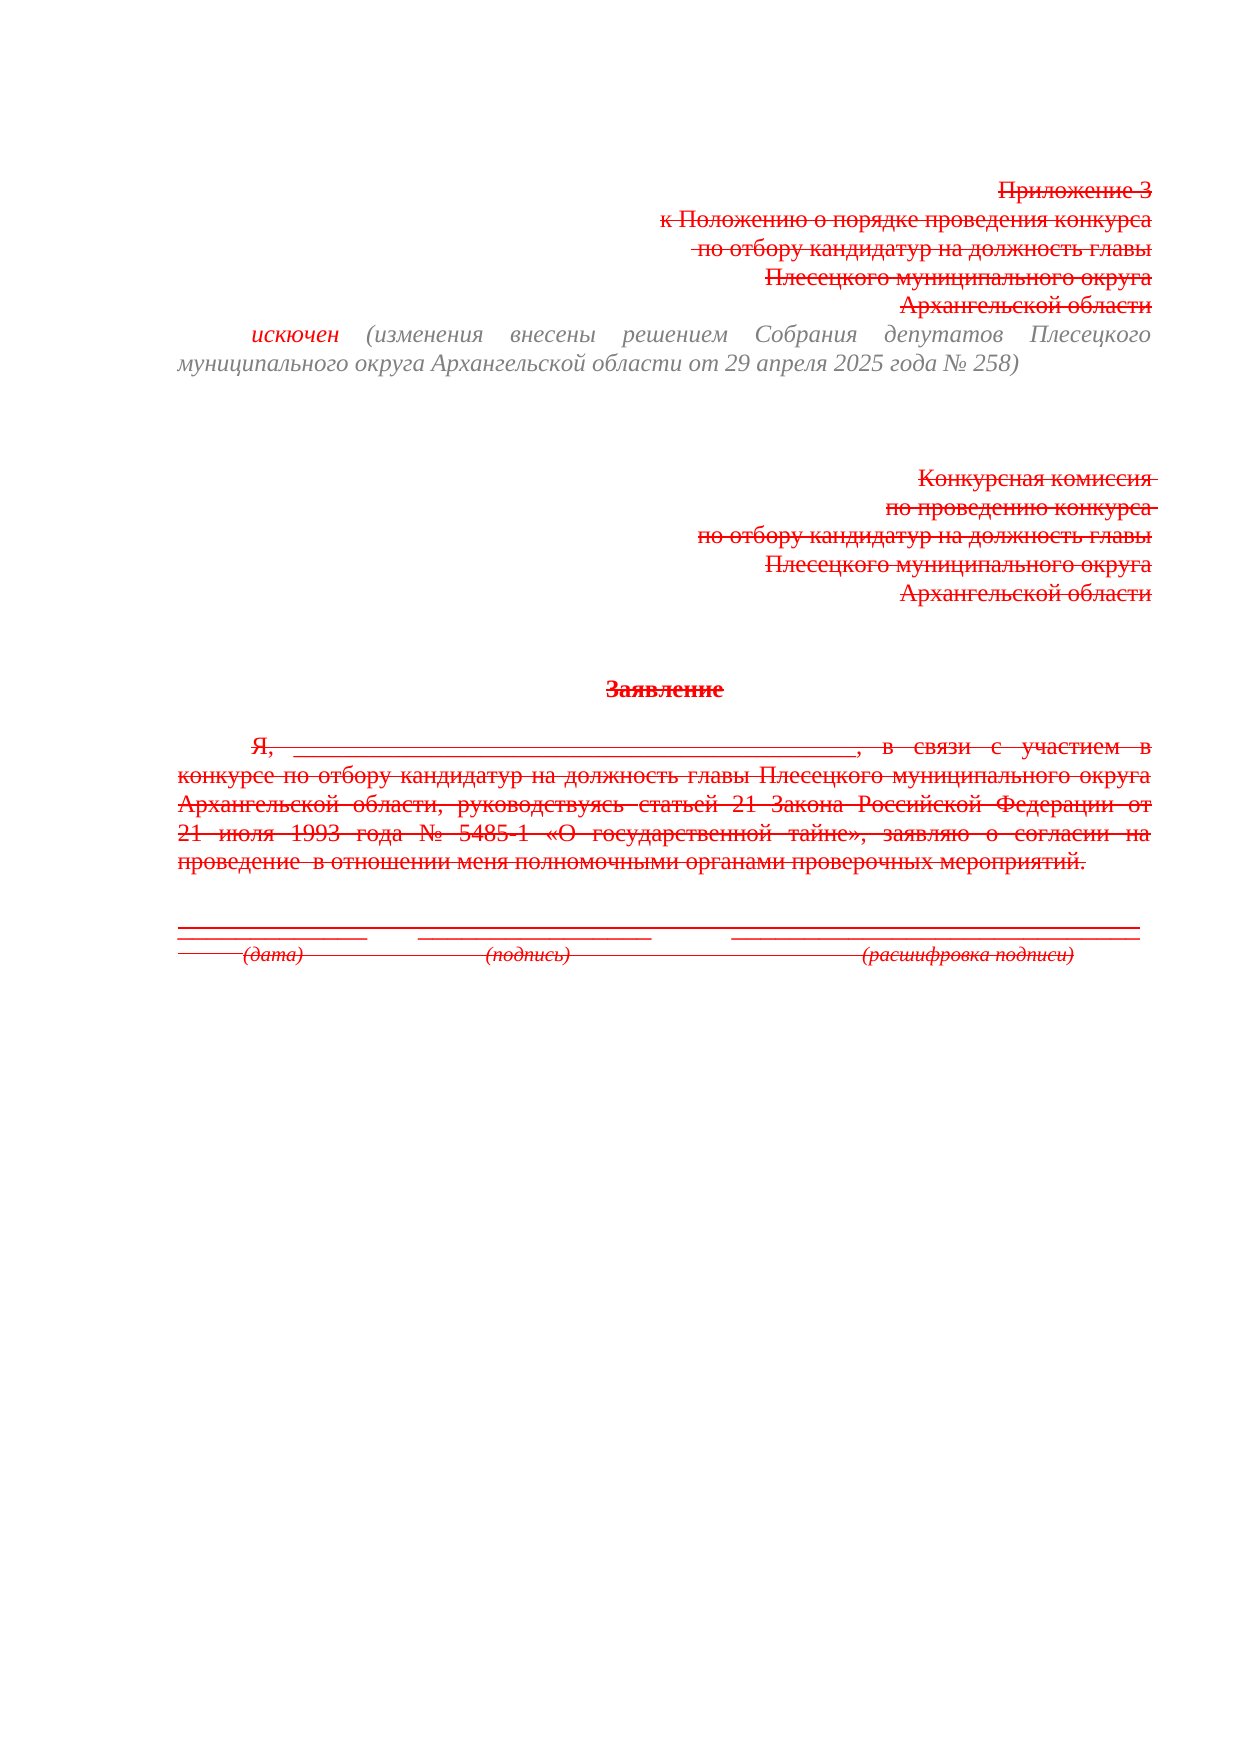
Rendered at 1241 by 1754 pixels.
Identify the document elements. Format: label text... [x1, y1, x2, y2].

text Приложение 3 [650, 176, 1152, 204]
text искючен (изменения внесены решением Собрания депутатов Плесецкого муниципального округа Архангельской области от 29 апреля 2025 года № 258) [177, 319, 1152, 377]
text Плесецкого муниципального округа [177, 549, 1152, 578]
text Я, _____________________________________________, в связи с участием в конкурсе по отбору кандидатур на должность главы Плесецкого муниципального округа Архангельской области, руководствуясь статьей 21 Закона Российской Федерации от 21 июля 1993 года № 5485-1 «О государственной тайне», заявляю о согласии на проведение в отношении меня полномочными органами проверочных мероприятий. [177, 731, 1152, 804]
text по отбору кандидатур на должность главы Плесецкого муниципального округа Архангельской области [650, 233, 1152, 319]
text (дата) (подпись) (расшифровка подписи) [177, 942, 1152, 966]
text Конкурсная комиссия [177, 463, 1152, 492]
text _____________ ________________ ____________________________ [177, 909, 1152, 942]
text по отбору кандидатур на должность главы [177, 521, 1152, 549]
text Я, _____________________________________________, в связи с участием в конкурсе по отбору кандидатур на должность главы Плесецкого муниципального округа Архангельской области, руководствуясь статьей 21 Закона Российской Федерации от 21 июля 1993 года № 5485-1 «О государственной тайне», заявляю о согласии на проведение в отношении меня полномочными органами проверочных мероприятий. [177, 805, 1152, 875]
text по проведению конкурса [177, 492, 1152, 521]
text Архангельской области [177, 578, 1152, 607]
text Заявление [177, 674, 1152, 703]
text к Положению о порядке проведения конкурса [650, 204, 1152, 233]
